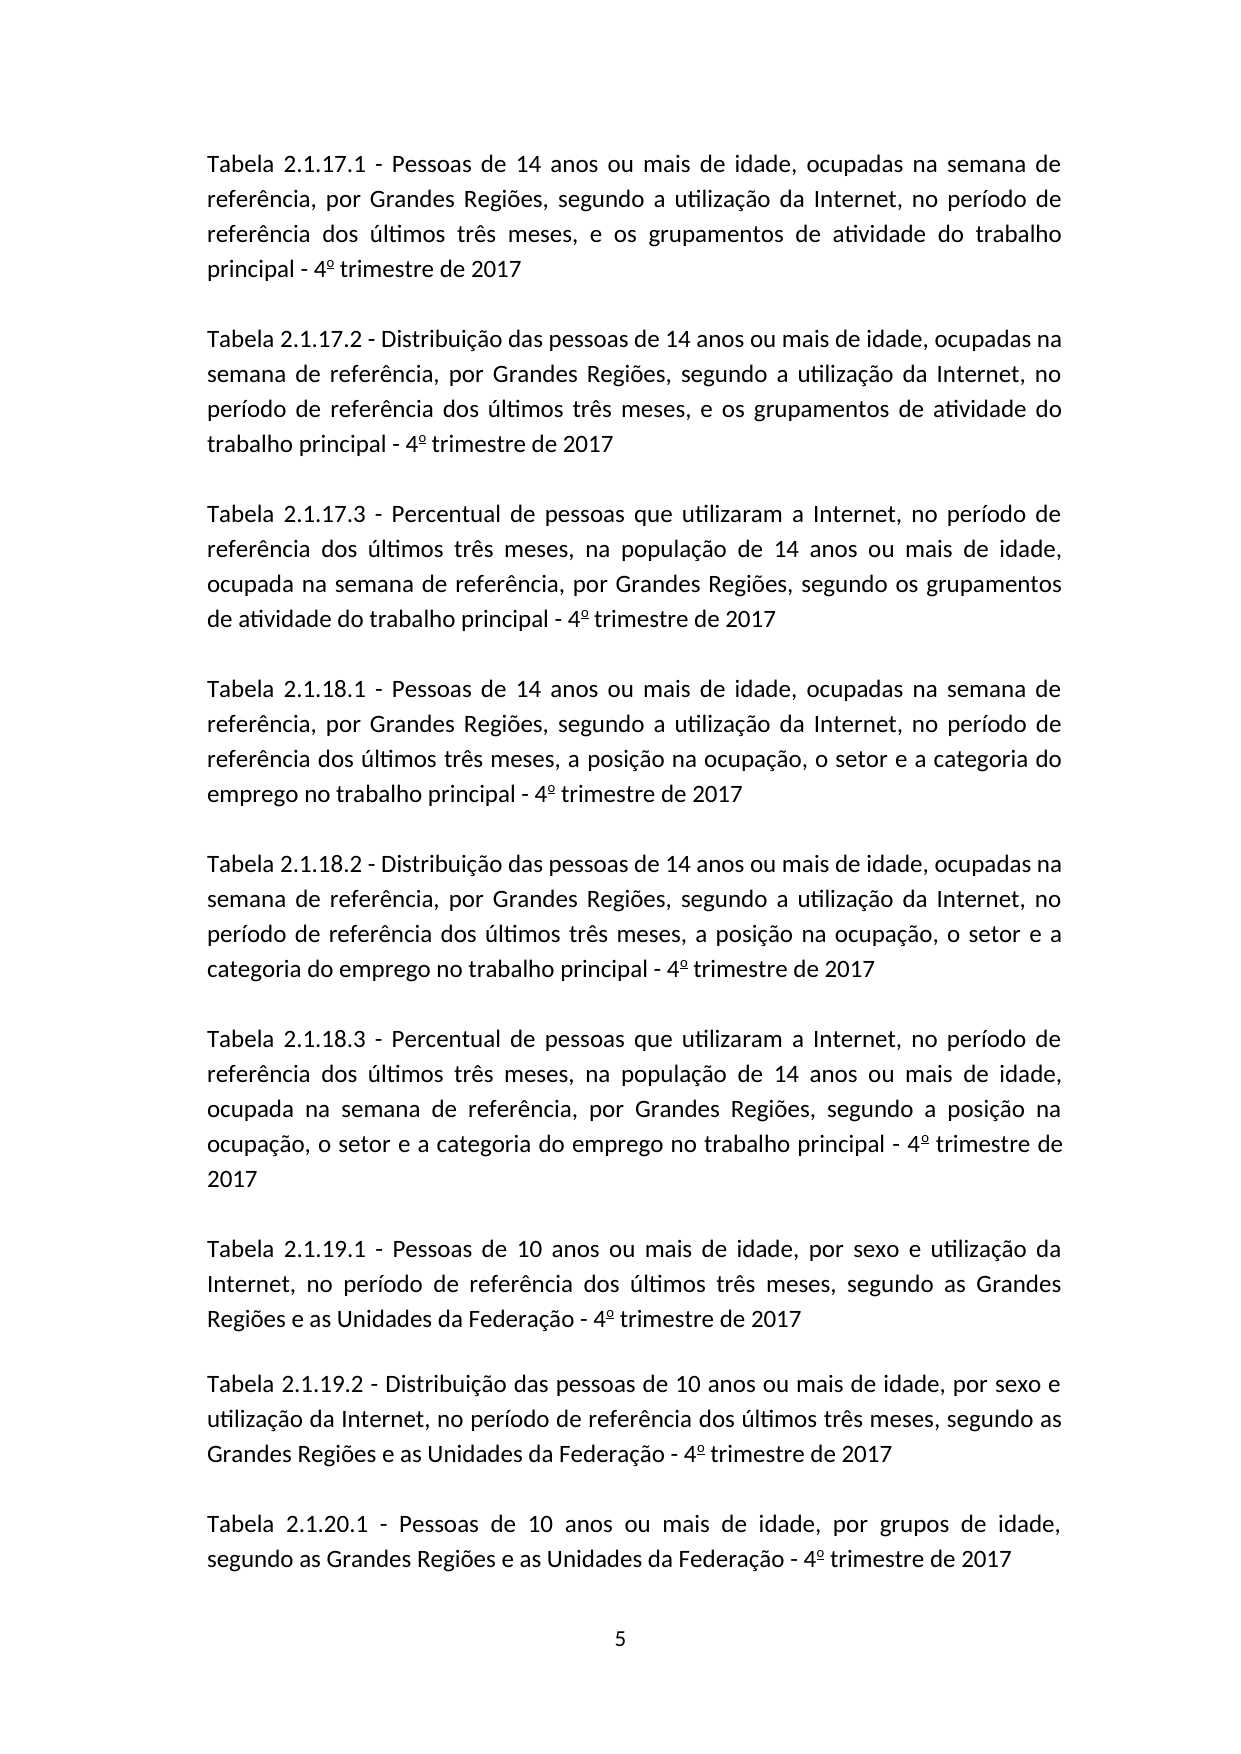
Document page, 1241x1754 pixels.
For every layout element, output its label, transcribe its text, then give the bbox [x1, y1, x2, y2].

text Tabela 2.1.18.1 - Pessoas de 14 anos ou mais de idade, ocupadas na semana de referência, por Grandes Regiões, segundo a utilização da Internet, no período de referência dos últimos três meses, a posição na ocupação, o setor e a categoria do emprego no trabalho principal - 4o trimestre de 2017 [207, 673, 1063, 808]
text Tabela 2.1.17.2 - Distribuição das pessoas de 14 anos ou mais de idade, ocupadas na semana de referência, por Grandes Regiões, segundo a utilização da Internet, no período de referência dos últimos três meses, e os grupamentos de atividade do trabalho principal - 4o trimestre de 2017 [207, 323, 1063, 458]
text Tabela 2.1.18.2 - Distribuição das pessoas de 14 anos ou mais de idade, ocupadas na semana de referência, por Grandes Regiões, segundo a utilização da Internet, no período de referência dos últimos três meses, a posição na ocupação, o setor e a categoria do emprego no trabalho principal - 4o trimestre de 2017 [207, 848, 1063, 983]
text Tabela 2.1.18.3 - Percentual de pessoas que utilizaram a Internet, no período de referência dos últimos três meses, na população de 14 anos ou mais de idade, ocupada na semana de referência, por Grandes Regiões, segundo a posição na ocupação, o setor e a categoria do emprego no trabalho principal - 4o trimestre de 2017 [207, 1023, 1063, 1193]
text Tabela 2.1.17.3 - Percentual de pessoas que utilizaram a Internet, no período de referência dos últimos três meses, na população de 14 anos ou mais de idade, ocupada na semana de referência, por Grandes Regiões, segundo os grupamentos de atividade do trabalho principal - 4o trimestre de 2017 [207, 498, 1063, 633]
text Tabela 2.1.17.1 - Pessoas de 14 anos ou mais de idade, ocupadas na semana de referência, por Grandes Regiões, segundo a utilização da Internet, no período de referência dos últimos três meses, e os grupamentos de atividade do trabalho principal - 4o trimestre de 2017 [207, 148, 1063, 283]
text Tabela 2.1.19.2 - Distribuição das pessoas de 10 anos ou mais de idade, por sexo e utilização da Internet, no período de referência dos últimos três meses, segundo as Grandes Regiões e as Unidades da Federação - 4o trimestre de 2017 [207, 1368, 1063, 1469]
text Tabela 2.1.20.1 - Pessoas de 10 anos ou mais de idade, por grupos de idade, segundo as Grandes Regiões e as Unidades da Federação - 4o trimestre de 2017 [207, 1508, 1063, 1574]
text Tabela 2.1.19.1 - Pessoas de 10 anos ou mais de idade, por sexo e utilização da Internet, no período de referência dos últimos três meses, segundo as Grandes Regiões e as Unidades da Federação - 4o trimestre de 2017 [207, 1233, 1063, 1333]
